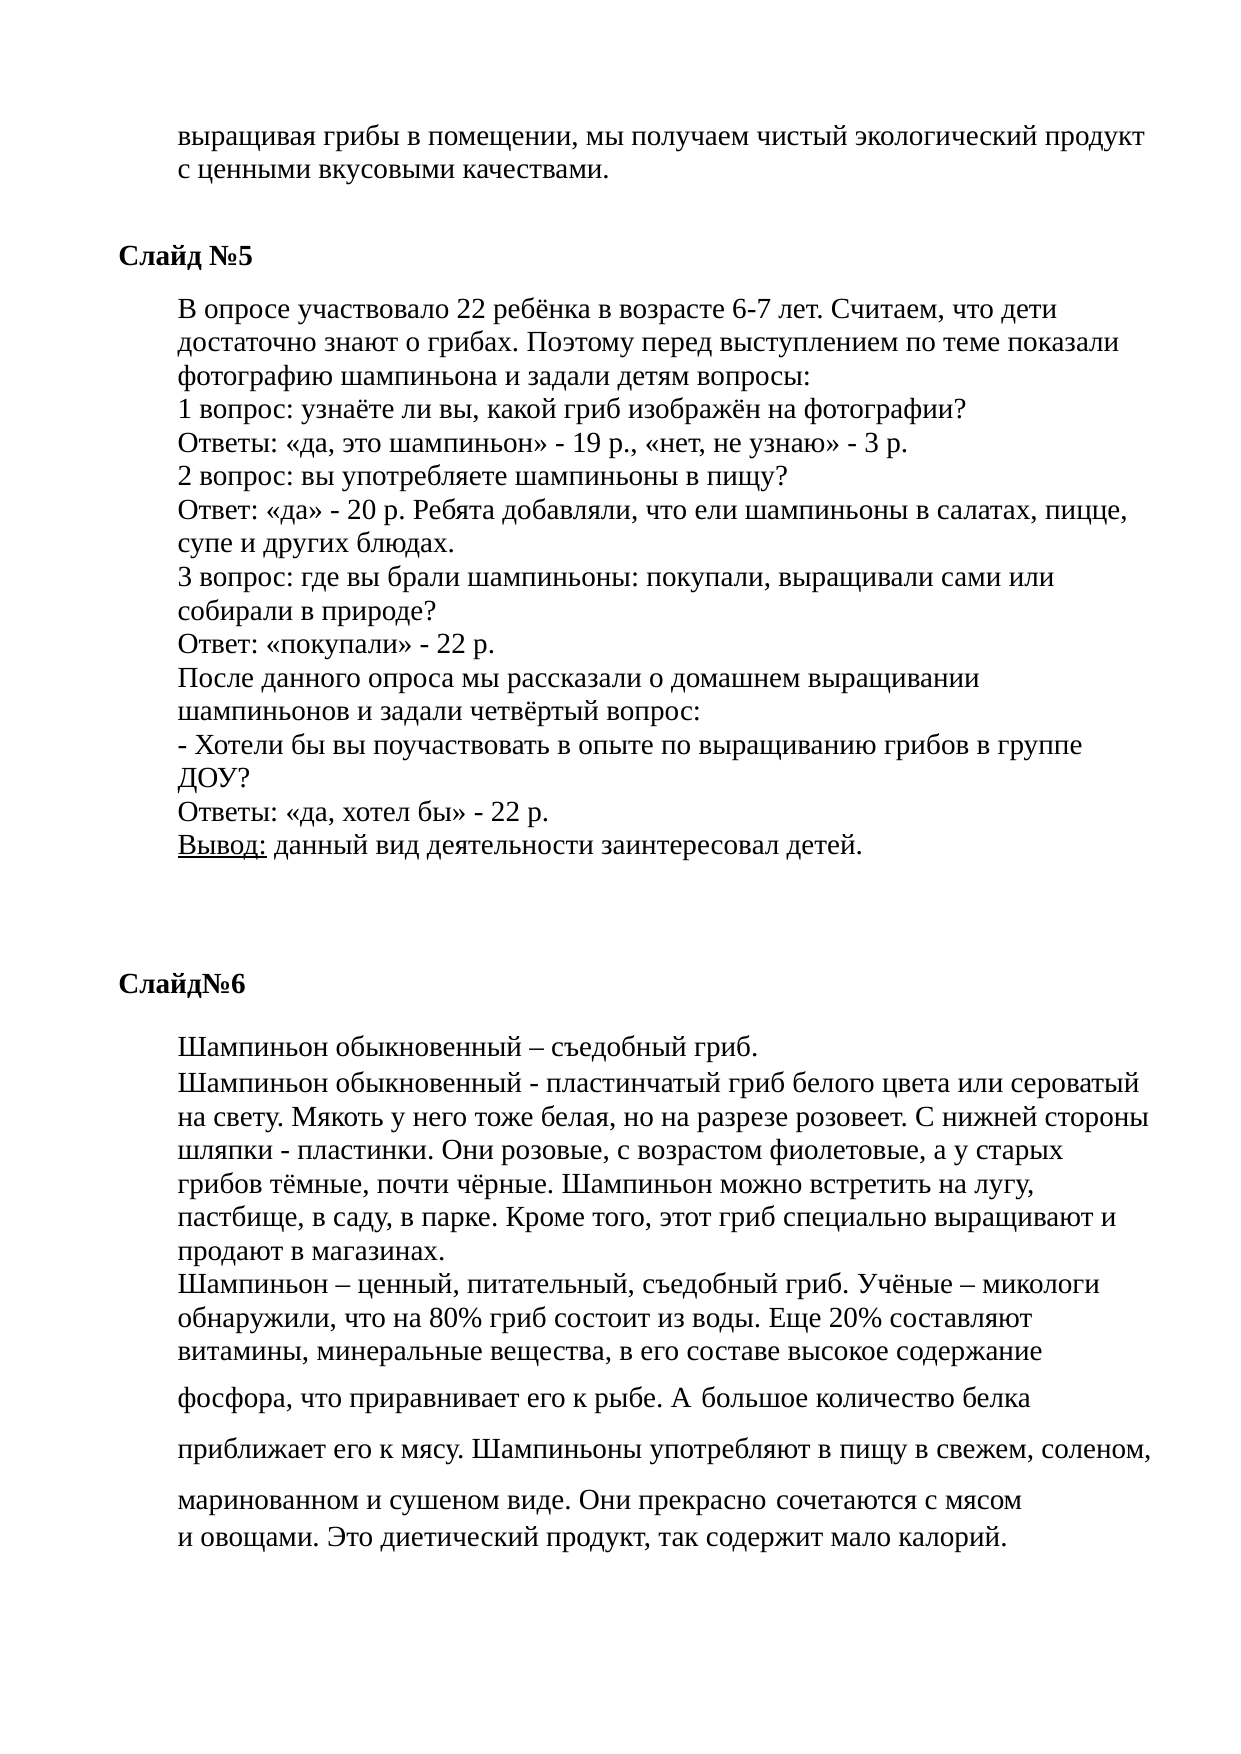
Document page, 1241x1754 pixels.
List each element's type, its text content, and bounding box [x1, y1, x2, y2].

text В опросе участвовало 22 ребёнка в возрасте 6-7 лет. Считаем, что дети достаточно знают о грибах. Поэтому перед выступлением по теме показали фотографию шампиньона и задали детям вопросы: [177, 291, 1152, 391]
text Ответы: «да, хотел бы» - 22 р. [177, 794, 1152, 827]
text Ответы: «да, это шампиньон» - 19 р., «нет, не узнаю» - 3 р. [177, 425, 1152, 458]
text 3 вопрос: где вы брали шампиньоны: покупали, выращивали сами или собирали в природе? [177, 559, 1152, 626]
text Слайд №5 [118, 238, 1137, 272]
text Шампиньон – ценный, питательный, съедобный гриб. Учёные – микологи обнаружили, что на 80% гриб состоит из воды. Еще 20% составляют витамины, минеральные вещества, в его составе высокое содержание фосфора, что приравнивает его к рыбе. А большое количество белка приближает его к мясу. Шампиньоны употребляют в пищу в свежем, соленом, маринованном и сушеном виде. Они прекрасно сочетаются с мясом и овощами. Это диетический продукт, так содержит мало калорий. [177, 1266, 1152, 1553]
text 2 вопрос: вы употребляете шампиньоны в пищу? [177, 458, 1152, 492]
text После данного опроса мы рассказали о домашнем выращивании шампиньонов и задали четвёртый вопрос: [177, 660, 1152, 727]
text Ответ: «да» - 20 р. Ребята добавляли, что ели шампиньоны в салатах, пицце, супе и других блюдах. [177, 492, 1152, 559]
text Ответ: «покупали» - 22 р. [177, 626, 1152, 660]
text Шампиньон обыкновенный – съедобный гриб. [177, 1019, 1152, 1065]
text Слайд№6 [118, 967, 1137, 1000]
text Шампиньон обыкновенный - пластинчатый гриб белого цвета или сероватый на свету. Мякоть у него тоже белая, но на разрезе розовеет. С нижней стороны шляпки - пластинки. Они розовые, с возрастом фиолетовые, а у старых грибов тёмные, почти чёрные. Шампиньон можно встретить на лугу, пастбище, в саду, в парке. Кроме того, этот гриб специально выращивают и продают в магазинах. [177, 1065, 1152, 1266]
text 1 вопрос: узнаёте ли вы, какой гриб изображён на фотографии? [177, 391, 1152, 425]
text Вывод: данный вид деятельности заинтересовал детей. [177, 827, 1152, 861]
text выращивая грибы в помещении, мы получаем чистый экологический продукт с ценными вкусовыми качествами. [177, 118, 1152, 185]
text - Хотели бы вы поучаствовать в опыте по выращиванию грибов в группе ДОУ? [177, 727, 1152, 794]
